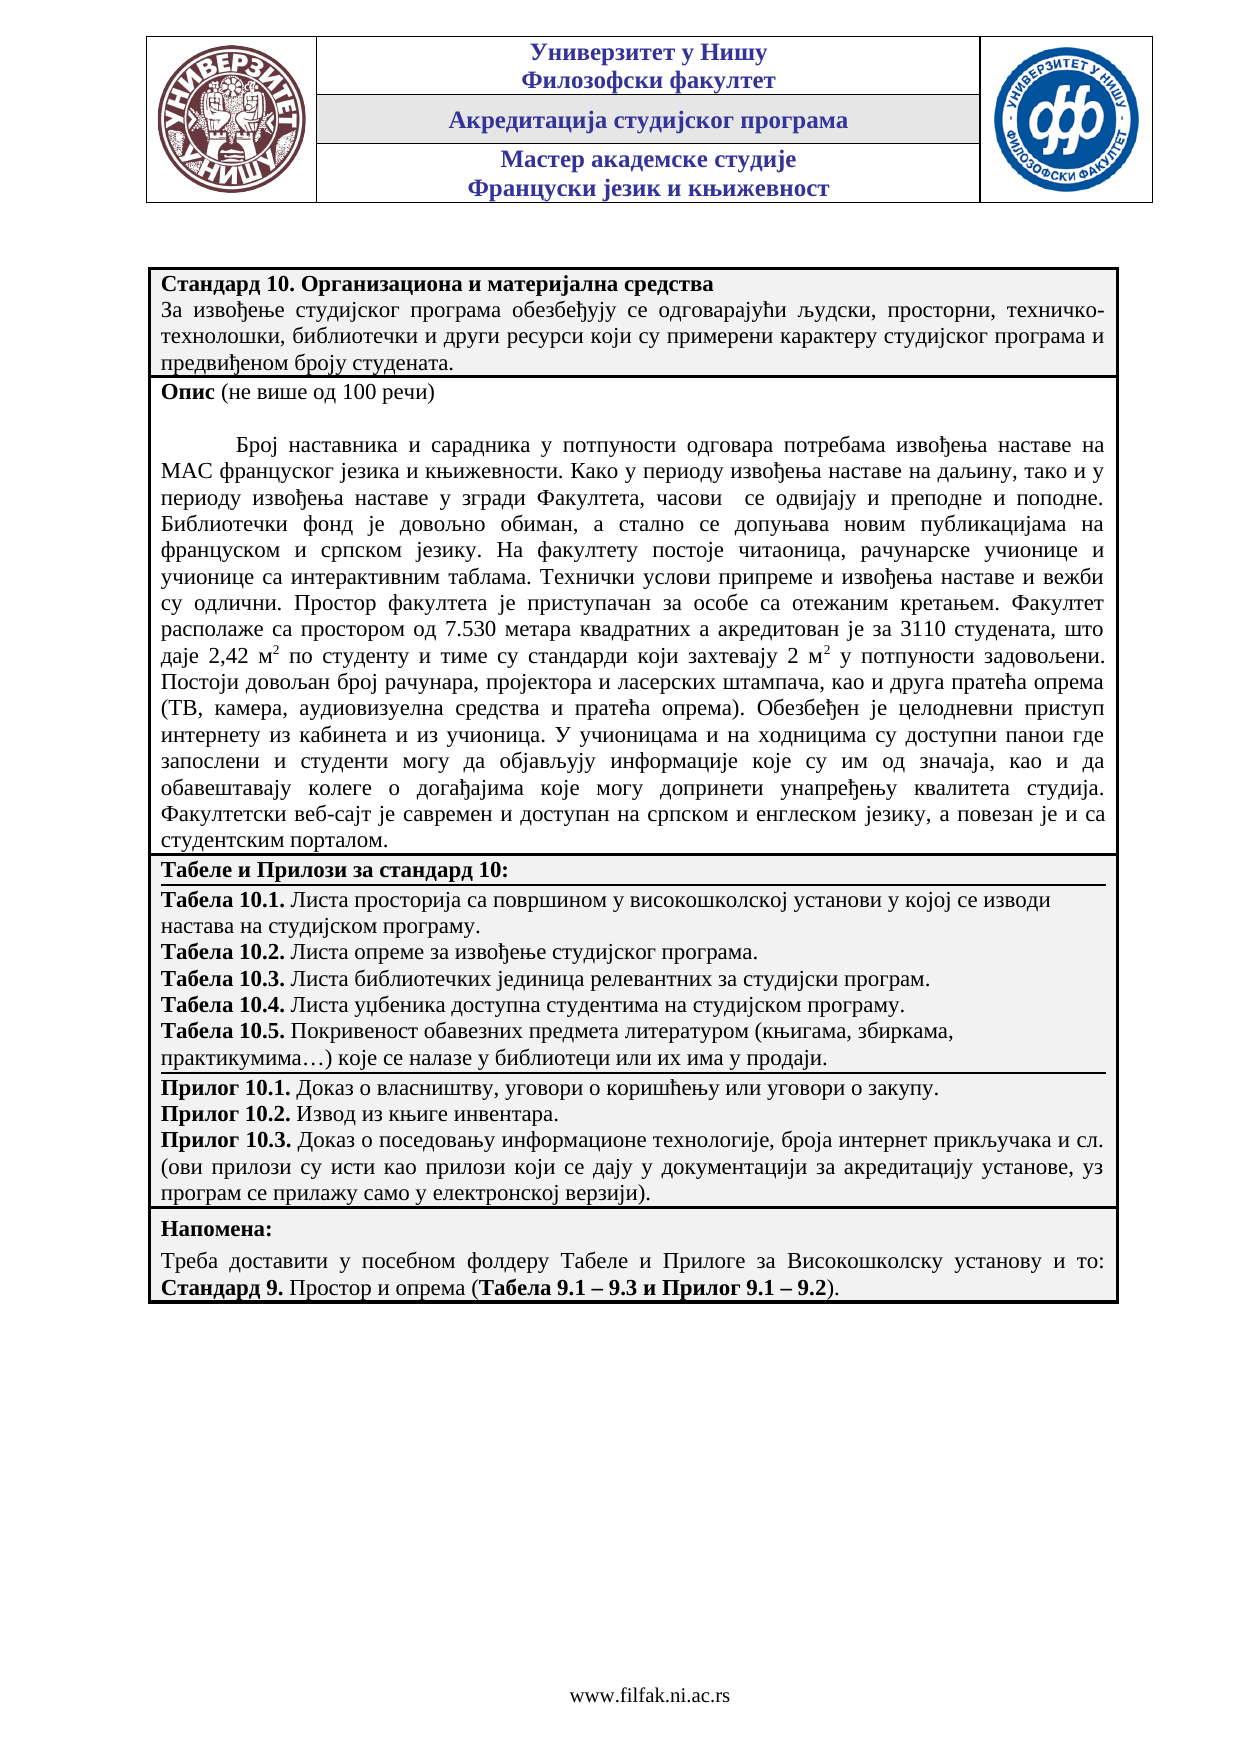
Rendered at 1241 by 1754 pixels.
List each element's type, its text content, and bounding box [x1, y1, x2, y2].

picture [157, 45, 306, 193]
table_cell Опис (не више од 100 речи) Број наставника и сарадника у потпуности одговара потребама извођења наставе на МАС француског језика и књижевности. Како у периоду извођења наставе на даљину, тако и у периоду извођења наставе у згради Факултета, часови се одвијају и преподне и поподне. Библиотечки фонд је довољно обиман, а стално се допуњава новим публикацијама на француском и српском језику. На факултету постоје читаоница, рачунарске учионице и учионице са интерактивним таблама. Технички услови припреме и извођења наставе и вежби су одлични. Простор факултета је приступачан за особе са отежаним кретањем. Факултет располаже са простором од 7.530 метара квадратних а акредитован је за 3110 студената, што даје 2,42 м2 по студенту и тиме су стандарди који захтевају 2 м2 у потпуности задовољени. Постоји довољан број рачунара, пројектора и ласерских штампача, као и друга пратећа опрема (ТВ, камера, аудиовизуелна средства и пратећа опрема). Обезбеђен је целодневни приступ интернету из кабинета и из учионица. У учионицама и на ходницима су доступни панои где запослени и студенти могу да објављују информације које су им од значаја, као и да обавештавају колеге о догађајима које могу допринети унапређењу квалитета студија. Факултетски веб-сајт је савремен и доступан на српском и енглеском језику, а повезан је и са студентским порталом. [151, 378, 1116, 853]
table_header Стандард 10. Организациона и материјална средства За извођење студијског програма обезбеђују се одговарајући људски, просторни, техничко-технолошки, библиотечки и други ресурси који су примерени карактеру студијског програма и предвиђеном броју студената. [151, 270, 1116, 375]
table_cell Напомена: Треба доставити у посебном фолдеру Табеле и Прилоге за Високошколску установу и то: Стандард 9. Простор и опрема (Табела 9.1 – 9.3 и Прилог 9.1 – 9.2). [151, 1209, 1116, 1300]
picture [991, 44, 1142, 195]
table_cell Табеле и Прилози за стандард 10: Табела 10.1. Листа просторија са површином у високошколској установи у којој се изводи настава на студијском програму. Табела 10.2. Листа опреме за извођење студијског програма. Табела 10.3. Листа библиотечких јединица релевантних за студијски програм. Табела 10.4. Листа уџбеника доступна студентима на студијском програму. Табела 10.5. Покривеност обавезних предмета литературом (књигама, збиркама, практикумима…) које се налазе у библиотеци или их има у продаји. Прилог 10.1. Доказ о власништву, уговори о коришћењу или уговори о закупу. Прилог 10.2. Извод из књиге инвентара. Прилог 10.3. Доказ о поседовању информационе технологије, броја интернет прикључака и сл. (ови прилози су исти као прилози који се дају у документацији за акредитацију установе, уз програм се прилажу само у електронској верзији). [151, 856, 1116, 1206]
